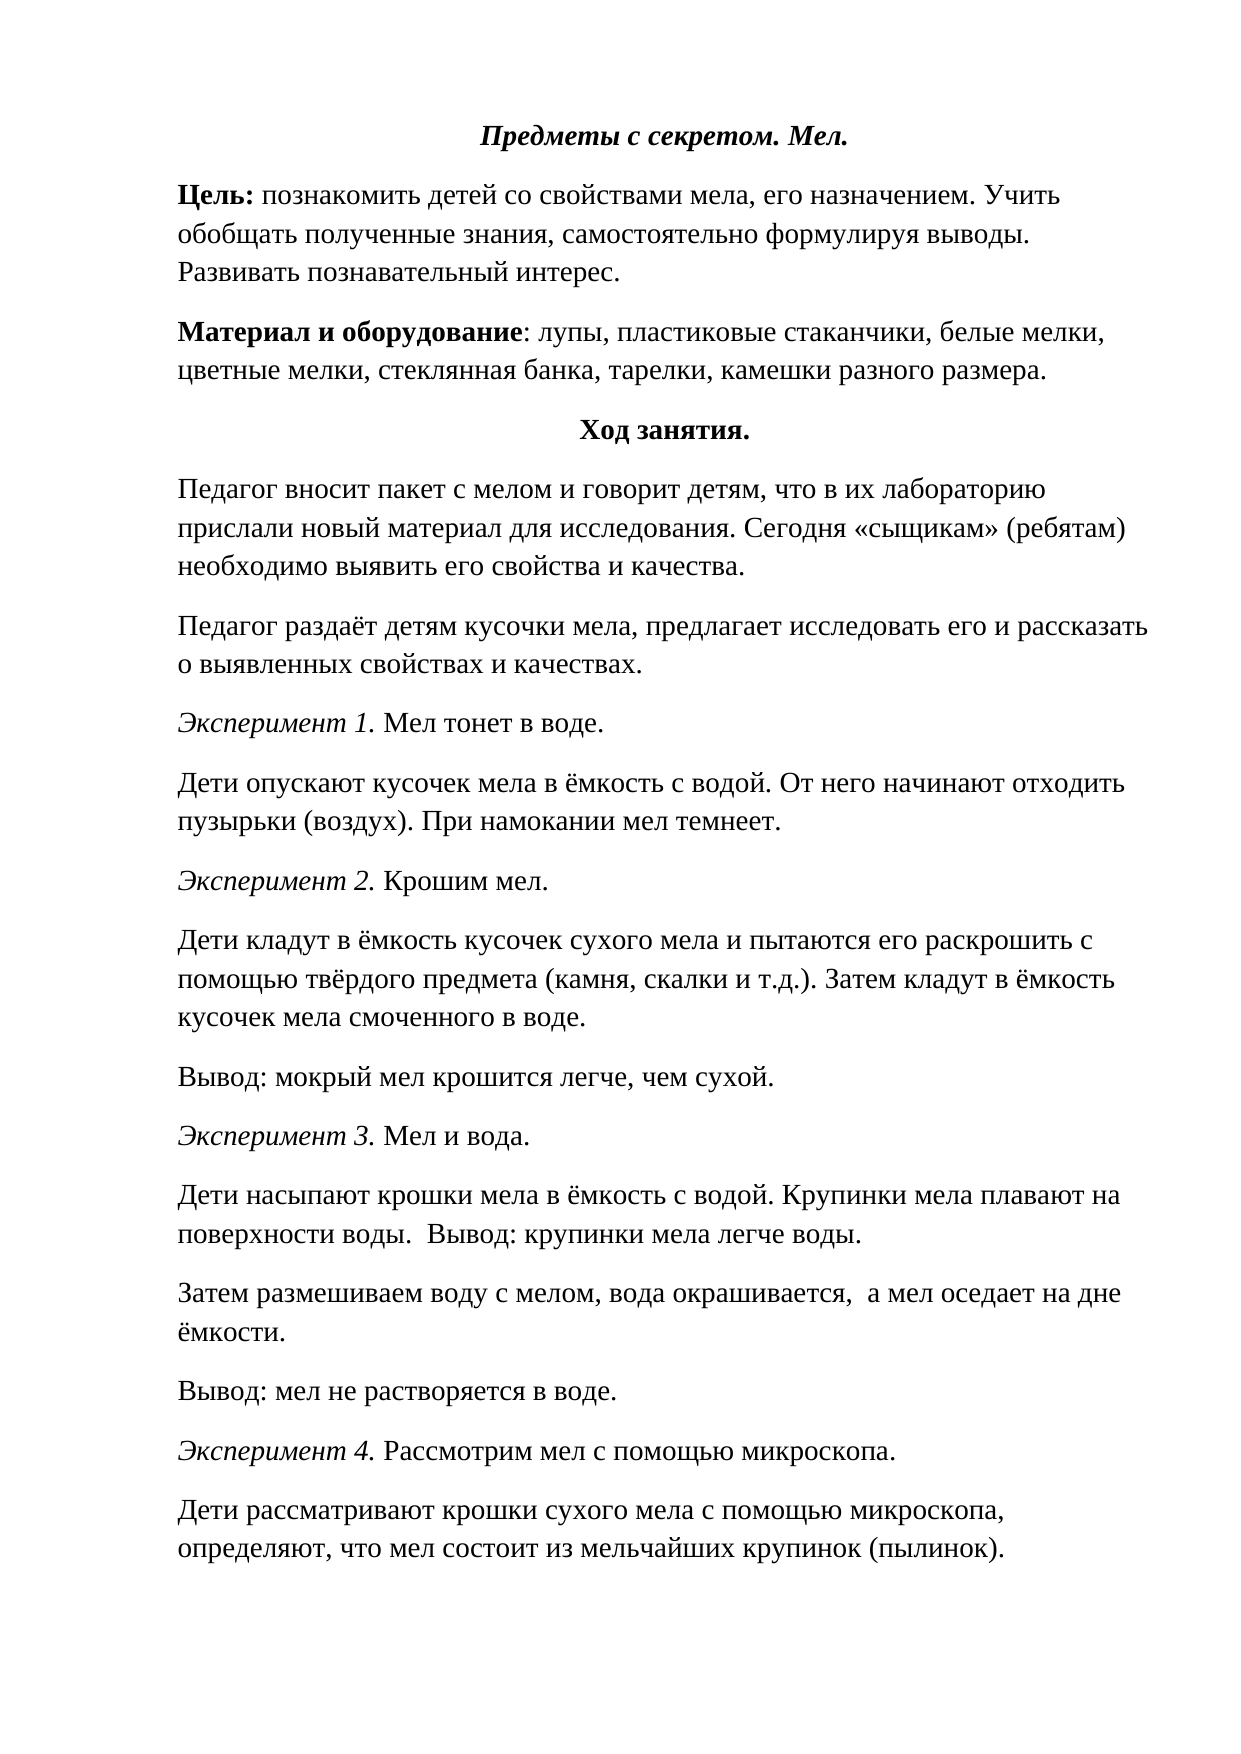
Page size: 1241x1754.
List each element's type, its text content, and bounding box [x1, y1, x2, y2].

text Дети насыпают крошки мела в ёмкость с водой. Крупинки мела плавают на поверхности воды. Вывод: крупинки мела легче воды. [177, 1177, 1152, 1249]
text Педагог раздаёт детям кусочки мела, предлагает исследовать его и рассказать о выявленных свойствах и качествах. [177, 608, 1152, 680]
text Материал и оборудование: лупы, пластиковые стаканчики, белые мелки, цветные мелки, стеклянная банка, тарелки, камешки разного размера. [177, 314, 1152, 386]
text Эксперимент 3. Мел и вода. [177, 1118, 1152, 1152]
text Вывод: мел не растворяется в воде. [177, 1373, 1152, 1407]
text Дети кладут в ёмкость кусочек сухого мела и пытаются его раскрошить с помощью твёрдого предмета (камня, скалки и т.д.). Затем кладут в ёмкость кусочек мела смоченного в воде. [177, 922, 1152, 1033]
text Дети опускают кусочек мела в ёмкость с водой. От него начинают отходить пузырьки (воздух). При намокании мел темнеет. [177, 765, 1152, 837]
text Дети рассматривают крошки сухого мела с помощью микроскопа, определяют, что мел состоит из мельчайших крупинок (пылинок). [177, 1492, 1152, 1564]
text Ход занятия. [177, 412, 1152, 445]
text Эксперимент 4. Рассмотрим мел с помощью микроскопа. [177, 1433, 1152, 1466]
text Вывод: мокрый мел крошится легче, чем сухой. [177, 1059, 1152, 1092]
text Цель: познакомить детей со свойствами мела, его назначением. Учить обобщать полученные знания, самостоятельно формулируя выводы. Развивать познавательный интерес. [177, 177, 1152, 288]
text Эксперимент 1. Мел тонет в воде. [177, 706, 1152, 739]
text Предметы с секретом. Мел. [177, 118, 1152, 152]
text Эксперимент 2. Крошим мел. [177, 863, 1152, 896]
text Педагог вносит пакет с мелом и говорит детям, что в их лабораторию прислали новый материал для исследования. Сегодня «сыщикам» (ребятам) необходимо выявить его свойства и качества. [177, 471, 1152, 582]
text Затем размешиваем воду с мелом, вода окрашивается, а мел оседает на дне ёмкости. [177, 1275, 1152, 1347]
